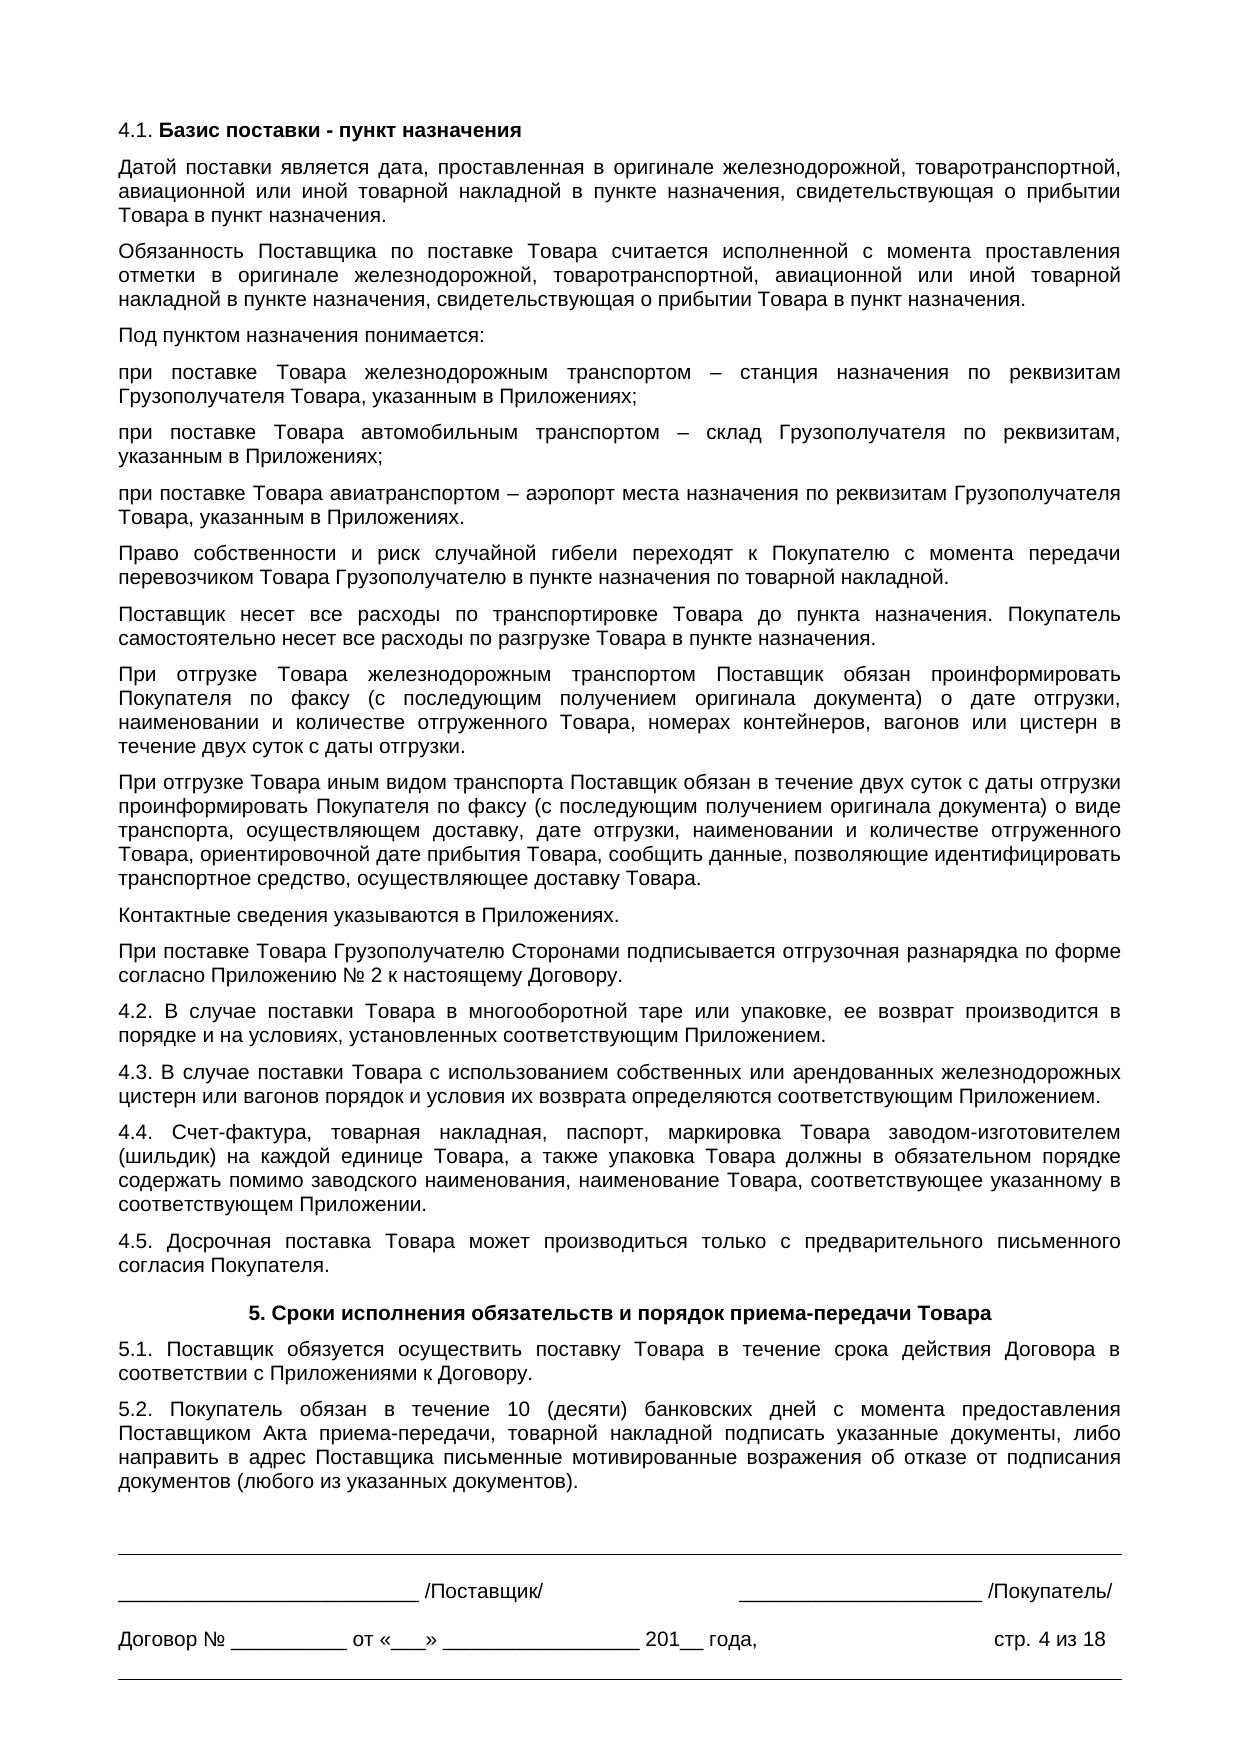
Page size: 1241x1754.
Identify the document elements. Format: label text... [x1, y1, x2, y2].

text 5. Сроки исполнения обязательств и порядок приема-передачи Товара [118, 1300, 1122, 1324]
text при поставке Товара железнодорожным транспортом – станция назначения по реквизитам Грузополучателя Товара, указанным в Приложениях; [118, 360, 1122, 408]
text Датой поставки является дата, проставленная в оригинале железнодорожной, товаротранспортной, авиационной или иной товарной накладной в пункте назначения, свидетельствующая о прибытии Товара в пункт назначения. [118, 154, 1122, 226]
text Право собственности и риск случайной гибели переходят к Покупателю с момента передачи перевозчиком Товара Грузополучателю в пункте назначения по товарной накладной. [118, 541, 1122, 589]
text 4.5. Досрочная поставка Товара может производиться только с предварительного письменного согласия Покупателя. [118, 1228, 1122, 1276]
text При отгрузке Товара железнодорожным транспортом Поставщик обязан проинформировать Покупателя по факсу (с последующим получением оригинала документа) о дате отгрузки, наименовании и количестве отгруженного Товара, номерах контейнеров, вагонов или цистерн в течение двух суток с даты отгрузки. [118, 662, 1122, 758]
text Контактные сведения указываются в Приложениях. [118, 902, 1122, 926]
text При поставке Товара Грузополучателю Сторонами подписывается отгрузочная разнарядка по форме согласно Приложению № 2 к настоящему Договору. [118, 939, 1122, 987]
text 4.1. Базис поставки - пункт назначения [118, 118, 1122, 142]
text 5.2. Покупатель обязан в течение 10 (десяти) банковских дней с момента предоставления Поставщиком Акта приема-передачи, товарной накладной подписать указанные документы, либо направить в адрес Поставщика письменные мотивированные возражения об отказе от подписания документов (любого из указанных документов). [118, 1397, 1122, 1493]
text 4.3. В случае поставки Товара с использованием собственных или арендованных железнодорожных цистерн или вагонов порядок и условия их возврата определяются соответствующим Приложением. [118, 1060, 1122, 1108]
text При отгрузке Товара иным видом транспорта Поставщик обязан в течение двух суток с даты отгрузки проинформировать Покупателя по факсу (с последующим получением оригинала документа) о виде транспорта, осуществляющем доставку, дате отгрузки, наименовании и количестве отгруженного Товара, ориентировочной дате прибытия Товара, сообщить данные, позволяющие идентифицировать транспортное средство, осуществляющее доставку Товара. [118, 770, 1122, 890]
text 4.4. Счет-фактура, товарная накладная, паспорт, маркировка Товара заводом-изготовителем (шильдик) на каждой единице Товара, а также упаковка Товара должны в обязательном порядке содержать помимо заводского наименования, наименование Товара, соответствующее указанному в соответствующем Приложении. [118, 1120, 1122, 1216]
text 5.1. Поставщик обязуется осуществить поставку Товара в течение срока действия Договора в соответствии с Приложениями к Договору. [118, 1337, 1122, 1385]
text 4.2. В случае поставки Товара в многооборотной таре или упаковке, ее возврат производится в порядке и на условиях, установленных соответствующим Приложением. [118, 999, 1122, 1047]
text Обязанность Поставщика по поставке Товара считается исполненной с момента проставления отметки в оригинале железнодорожной, товаротранспортной, авиационной или иной товарной накладной в пункте назначения, свидетельствующая о прибытии Товара в пункт назначения. [118, 239, 1122, 311]
text при поставке Товара авиатранспортом – аэропорт места назначения по реквизитам Грузополучателя Товара, указанным в Приложениях. [118, 481, 1122, 528]
text Под пунктом назначения понимается: [118, 323, 1122, 347]
text Поставщик несет все расходы по транспортировке Товара до пункта назначения. Покупатель самостоятельно несет все расходы по разгрузке Товара в пункте назначения. [118, 601, 1122, 649]
text при поставке Товара автомобильным транспортом – склад Грузополучателя по реквизитам, указанным в Приложениях; [118, 420, 1122, 468]
